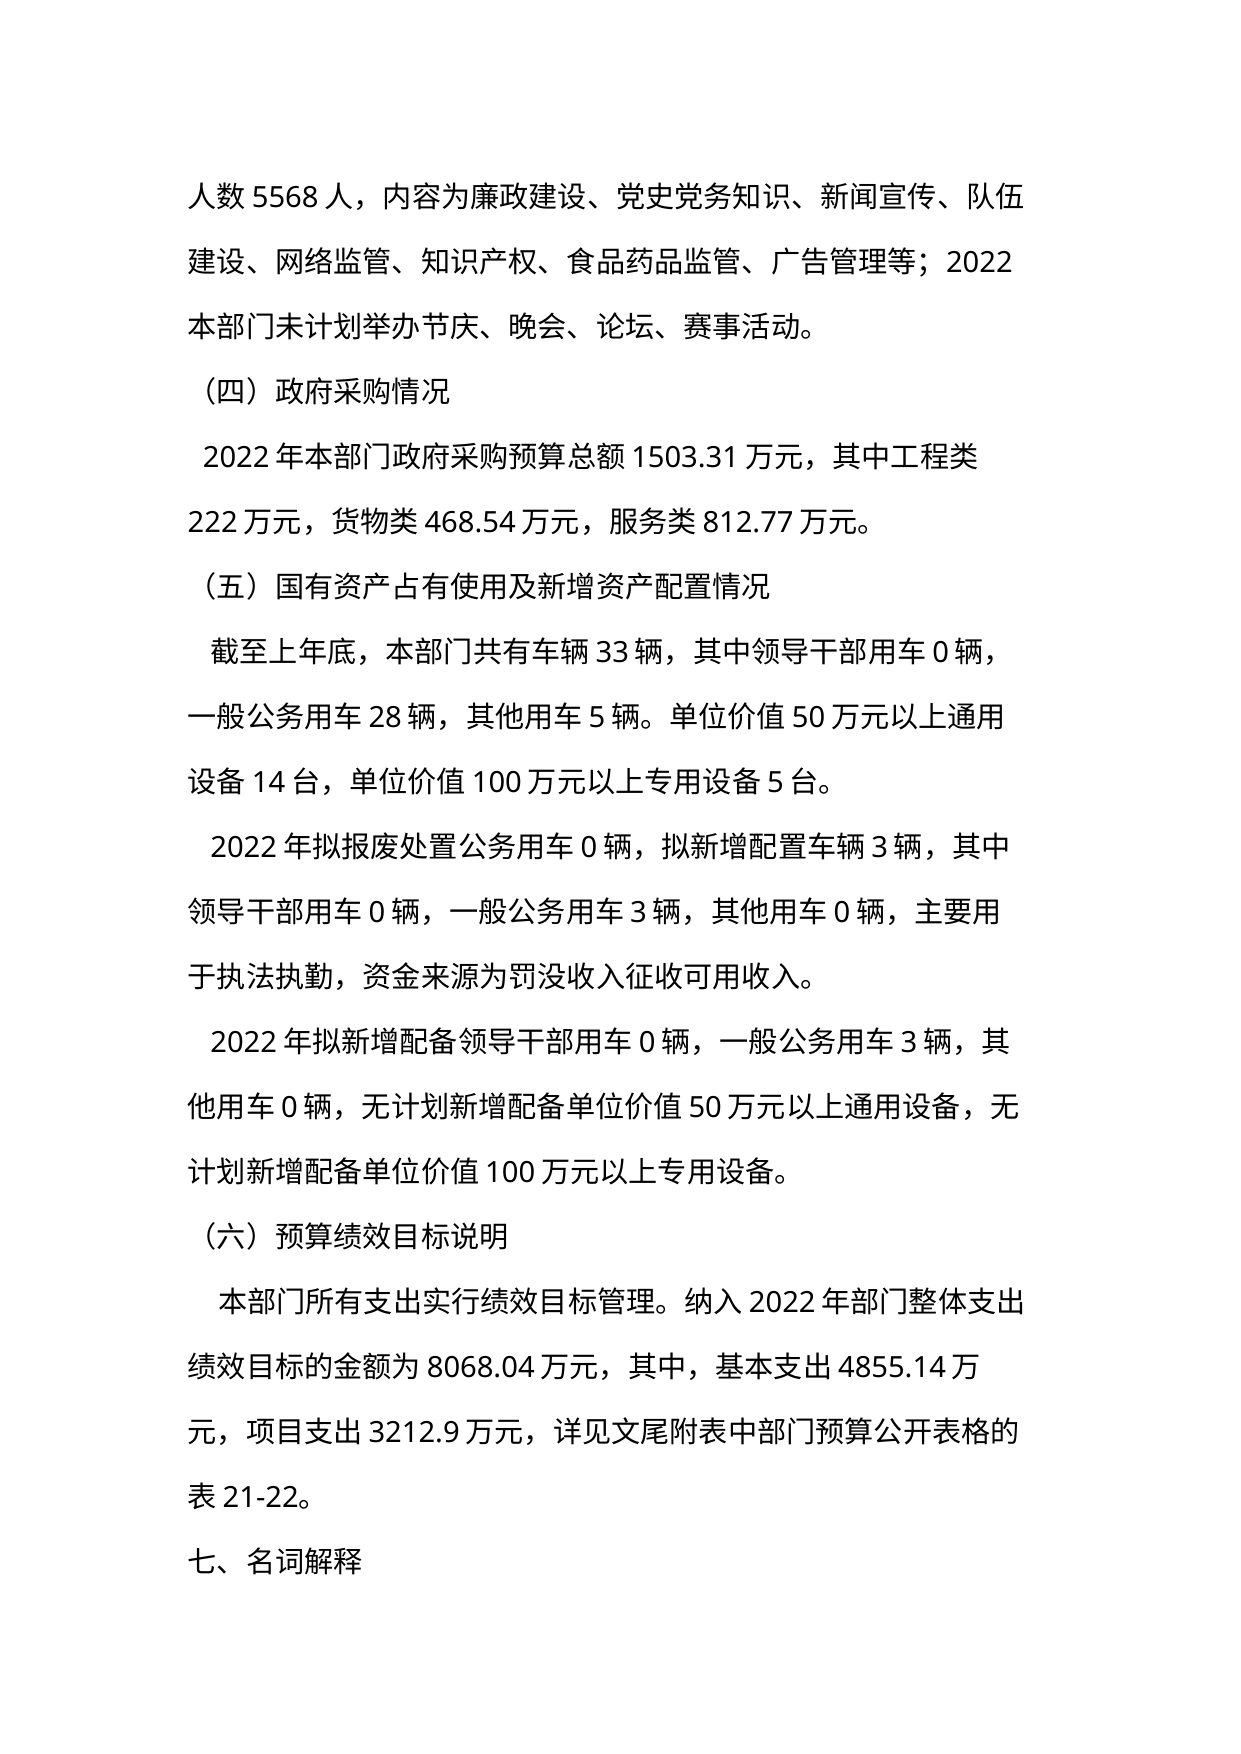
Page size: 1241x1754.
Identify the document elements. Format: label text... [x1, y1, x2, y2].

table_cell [176, 162, 1041, 357]
table_cell 截至上年底，本部门共有车辆33辆，其中领导干部用车0辆，一般公务用车28辆，其他用车5辆。单位价值50万元以上通用设备14台，单位价值100万元以上专用设备5台。 2022年拟报废处置公务用车0辆，拟新增配置车辆3辆，其中领导干部用车0辆，一般公务用车3辆，其他用车0辆，主要用于执法执勤，资金来源为罚没收入征收可用收入。 2022年拟新增配备领导干部用车0辆，一般公务用车3辆，其他用车0辆，无计划新增配备单位价值50万元以上通用设备，无计划新增配备单位价值100万元以上专用设备。 [176, 617, 1041, 1202]
table_cell 本部门所有支出实行绩效目标管理。纳入2022年部门整体支出绩效目标的金额为8068.04万元，其中，基本支出4855.14万元，项目支出3212.9万元，详见文尾附表中部门预算公开表格的表21-22。 [176, 1267, 1041, 1527]
table_cell （五）国有资产占有使用及新增资产配置情况 [176, 552, 1041, 617]
table_cell （六）预算绩效目标说明 [176, 1202, 1041, 1267]
table_cell 七、名词解释 [176, 1527, 1041, 1592]
table_cell 2022年本部门政府采购预算总额1503.31万元，其中工程类222万元，货物类468.54万元，服务类812.77万元。 [176, 422, 1041, 552]
table_cell （四）政府采购情况 [176, 357, 1041, 422]
